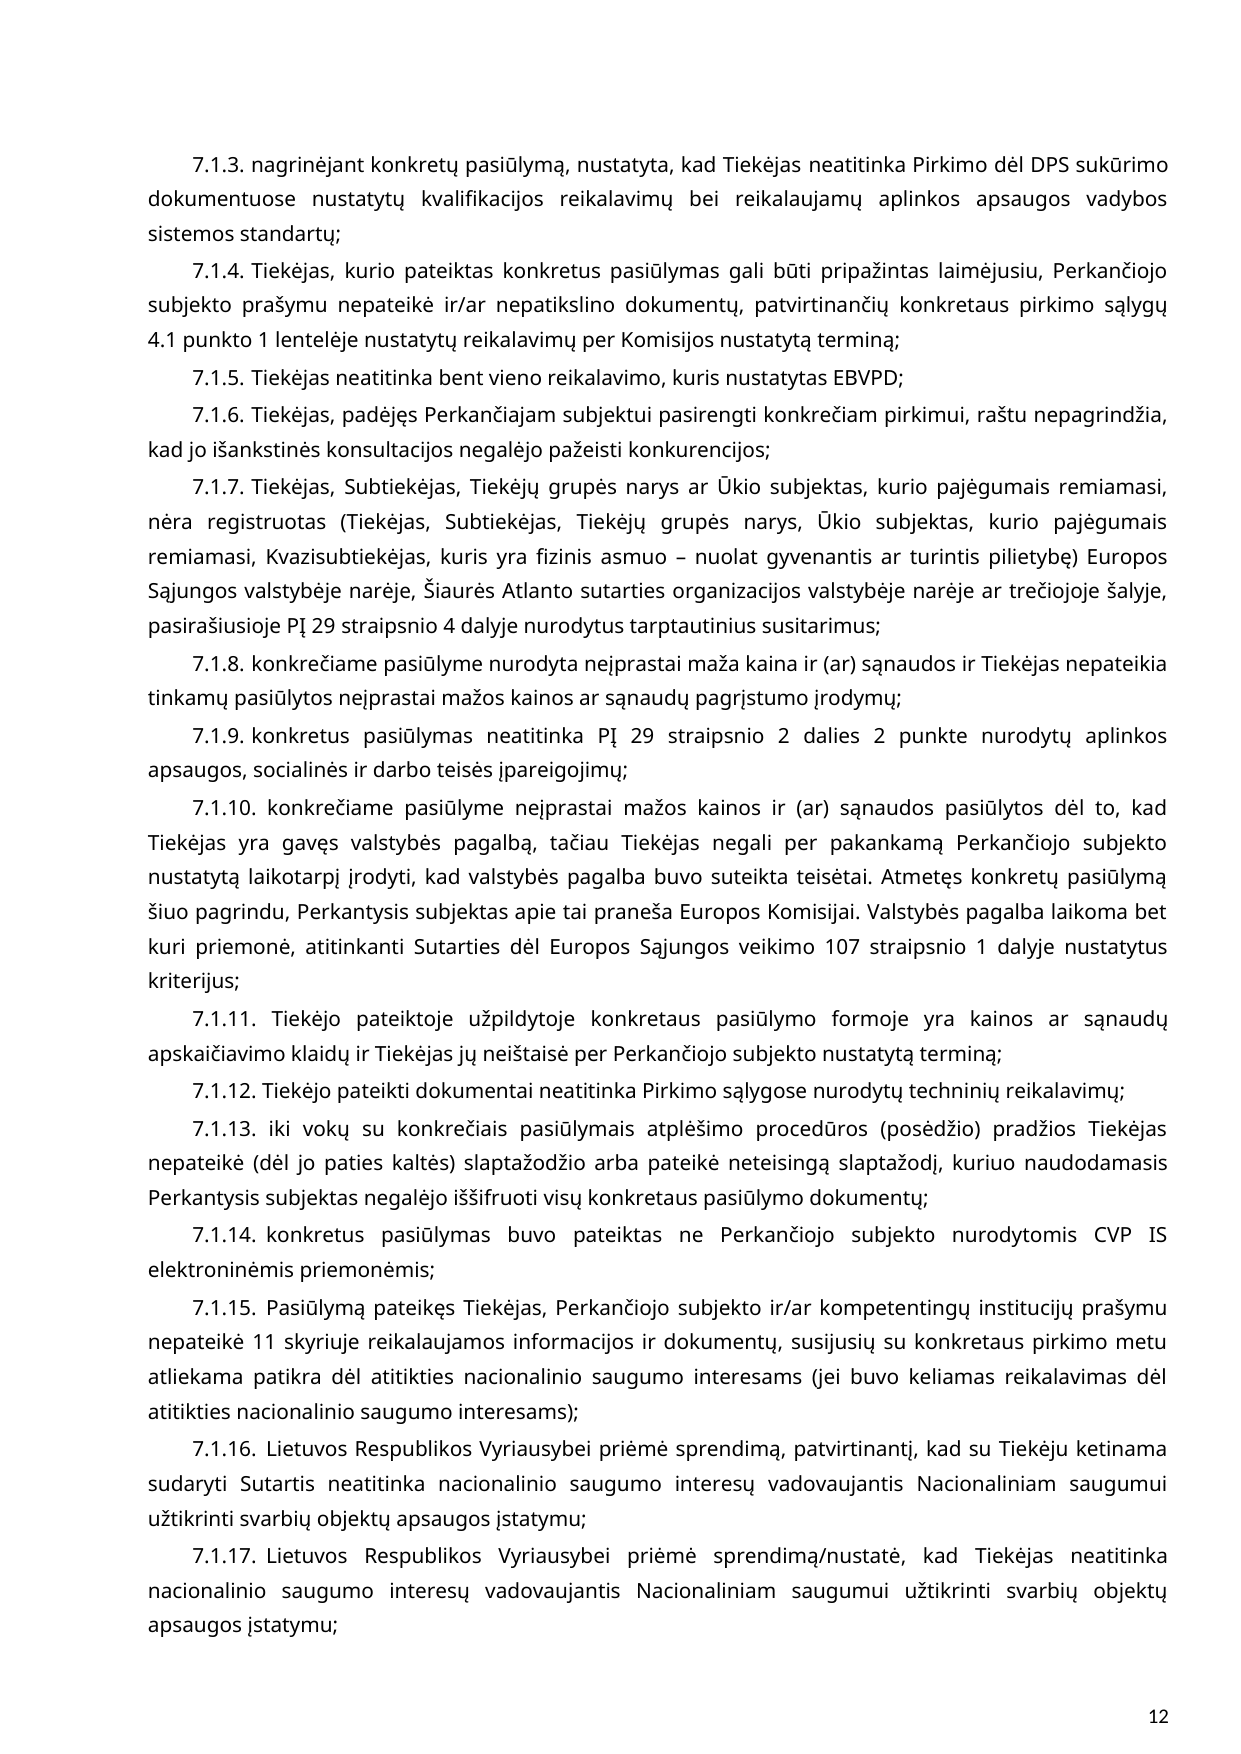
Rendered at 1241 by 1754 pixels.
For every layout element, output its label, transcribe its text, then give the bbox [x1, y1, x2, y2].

text 7.1.10. konkrečiame pasiūlyme neįprastai mažos kainos ir (ar) sąnaudos pasiūlytos dėl to, kad Tiekėjas yra gavęs valstybės pagalbą, tačiau Tiekėjas negali per pakankamą Perkančiojo subjekto nustatytą laikotarpį įrodyti, kad valstybės pagalba buvo suteikta teisėtai. Atmetęs konkretų pasiūlymą šiuo pagrindu, Perkantysis subjektas apie tai praneša Europos Komisijai. Valstybės pagalba laikoma bet kuri priemonė, atitinkanti Sutarties dėl Europos Sąjungos veikimo 107 straipsnio 1 dalyje nustatytus kriterijus; [148, 793, 1169, 995]
text 7.1.9. konkretus pasiūlymas neatitinka PĮ 29 straipsnio 2 dalies 2 punkte nurodytų aplinkos apsaugos, socialinės ir darbo teisės įpareigojimų; [148, 721, 1169, 784]
text 7.1.3. nagrinėjant konkretų pasiūlymą, nustatyta, kad Tiekėjas neatitinka Pirkimo dėl DPS sukūrimo dokumentuose nustatytų kvalifikacijos reikalavimų bei reikalaujamų aplinkos apsaugos vadybos sistemos standartų; [148, 150, 1169, 247]
text 7.1.8. konkrečiame pasiūlyme nurodyta neįprastai maža kaina ir (ar) sąnaudos ir Tiekėjas nepateikia tinkamų pasiūlytos neįprastai mažos kainos ar sąnaudų pagrįstumo įrodymų; [148, 649, 1169, 712]
text 7.1.17. Lietuvos Respublikos Vyriausybei priėmė sprendimą/nustatė, kad Tiekėjas neatitinka nacionalinio saugumo interesų vadovaujantis Nacionaliniam saugumui užtikrinti svarbių objektų apsaugos įstatymu; [148, 1541, 1169, 1639]
text 7.1.16. Lietuvos Respublikos Vyriausybei priėmė sprendimą, patvirtinantį, kad su Tiekėju ketinama sudaryti Sutartis neatitinka nacionalinio saugumo interesų vadovaujantis Nacionaliniam saugumui užtikrinti svarbių objektų apsaugos įstatymu; [148, 1434, 1169, 1532]
text 7.1.11. Tiekėjo pateiktoje užpildytoje konkretaus pasiūlymo formoje yra kainos ar sąnaudų apskaičiavimo klaidų ir Tiekėjas jų neištaisė per Perkančiojo subjekto nustatytą terminą; [148, 1004, 1169, 1067]
text 7.1.12. Tiekėjo pateikti dokumentai neatitinka Pirkimo sąlygose nurodytų techninių reikalavimų; [148, 1076, 1169, 1105]
text 7.1.5. Tiekėjas neatitinka bent vieno reikalavimo, kuris nustatytas EBVPD; [148, 363, 1169, 391]
text 7.1.6. Tiekėjas, padėjęs Perkančiajam subjektui pasirengti konkrečiam pirkimui, raštu nepagrindžia, kad jo išankstinės konsultacijos negalėjo pažeisti konkurencijos; [148, 400, 1169, 463]
text 7.1.13. iki vokų su konkrečiais pasiūlymais atplėšimo procedūros (posėdžio) pradžios Tiekėjas nepateikė (dėl jo paties kaltės) slaptažodžio arba pateikė neteisingą slaptažodį, kuriuo naudodamasis Perkantysis subjektas negalėjo iššifruoti visų konkretaus pasiūlymo dokumentų; [148, 1114, 1169, 1212]
text 7.1.4. Tiekėjas, kurio pateiktas konkretus pasiūlymas gali būti pripažintas laimėjusiu, Perkančiojo subjekto prašymu nepateikė ir/ar nepatikslino dokumentų, patvirtinančių konkretaus pirkimo sąlygų 4.1 punkto 1 lentelėje nustatytų reikalavimų per Komisijos nustatytą terminą; [148, 256, 1169, 354]
text 7.1.7. Tiekėjas, Subtiekėjas, Tiekėjų grupės narys ar Ūkio subjektas, kurio pajėgumais remiamasi, nėra registruotas (Tiekėjas, Subtiekėjas, Tiekėjų grupės narys, Ūkio subjektas, kurio pajėgumais remiamasi, Kvazisubtiekėjas, kuris yra fizinis asmuo – nuolat gyvenantis ar turintis pilietybę) Europos Sąjungos valstybėje narėje, Šiaurės Atlanto sutarties organizacijos valstybėje narėje ar trečiojoje šalyje, pasirašiusioje PĮ 29 straipsnio 4 dalyje nurodytus tarptautinius susitarimus; [148, 472, 1169, 640]
text 7.1.15. Pasiūlymą pateikęs Tiekėjas, Perkančiojo subjekto ir/ar kompetentingų institucijų prašymu nepateikė 11 skyriuje reikalaujamos informacijos ir dokumentų, susijusių su konkretaus pirkimo metu atliekama patikra dėl atitikties nacionalinio saugumo interesams (jei buvo keliamas reikalavimas dėl atitikties nacionalinio saugumo interesams); [148, 1293, 1169, 1425]
text 7.1.14. konkretus pasiūlymas buvo pateiktas ne Perkančiojo subjekto nurodytomis CVP IS elektroninėmis priemonėmis; [148, 1221, 1169, 1284]
